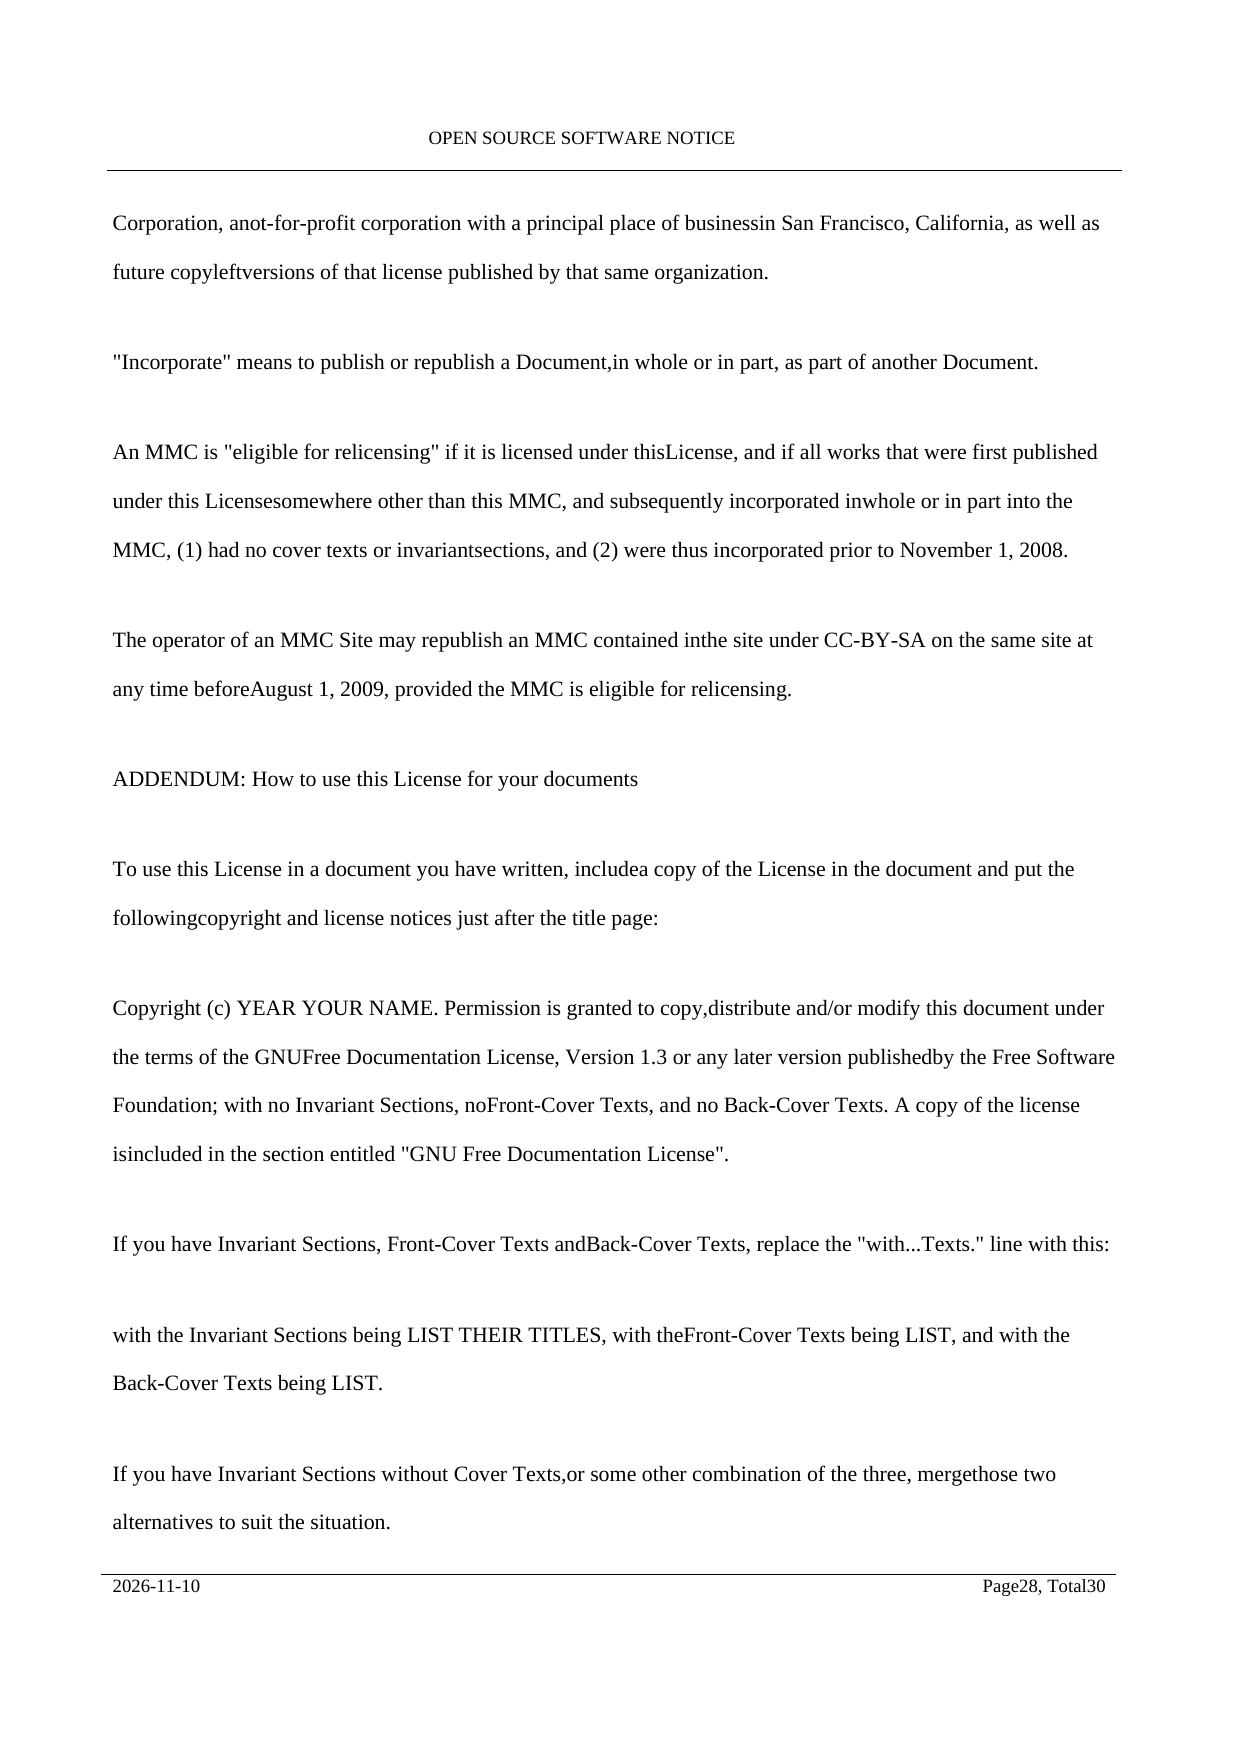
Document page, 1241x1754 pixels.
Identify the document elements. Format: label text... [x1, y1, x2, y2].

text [112, 206, 1128, 288]
text with the Invariant Sections being LIST THEIR TITLES, with theFront-Cover Texts being LIST, and with the Back-Cover Texts being LIST. [112, 1318, 1128, 1399]
text An MMC is "eligible for relicensing" if it is licensed under thisLicense, and if all works that were first published under this Licensesomewhere other than this MMC, and subsequently incorporated inwhole or in part into the MMC, (1) had no cover texts or invariantsections, and (2) were thus incorporated prior to November 1, 2008. [112, 436, 1128, 566]
text "Incorporate" means to publish or republish a Document,in whole or in part, as part of another Document. [112, 345, 1128, 378]
text To use this License in a document you have written, includea copy of the License in the document and put the followingcopyright and license notices just after the title page: [112, 852, 1128, 934]
text The operator of an MMC Site may republish an MMC contained inthe site under CC-BY-SA on the same site at any time beforeAugust 1, 2009, provided the MMC is eligible for relicensing. [112, 623, 1128, 704]
text ADDENDUM: How to use this License for your documents [112, 762, 1128, 795]
text Copyright (c) YEAR YOUR NAME. Permission is granted to copy,distribute and/or modify this document under the terms of the GNUFree Documentation License, Version 1.3 or any later version publishedby the Free Software Foundation; with no Invariant Sections, noFront-Cover Texts, and no Back-Cover Texts. A copy of the license isincluded in the section entitled "GNU Free Documentation License". [112, 991, 1128, 1170]
text If you have Invariant Sections, Front-Cover Texts andBack-Cover Texts, replace the "with...Texts." line with this: [112, 1228, 1128, 1260]
text If you have Invariant Sections without Cover Texts,or some other combination of the three, mergethose two alternatives to suit the situation. [112, 1457, 1128, 1538]
